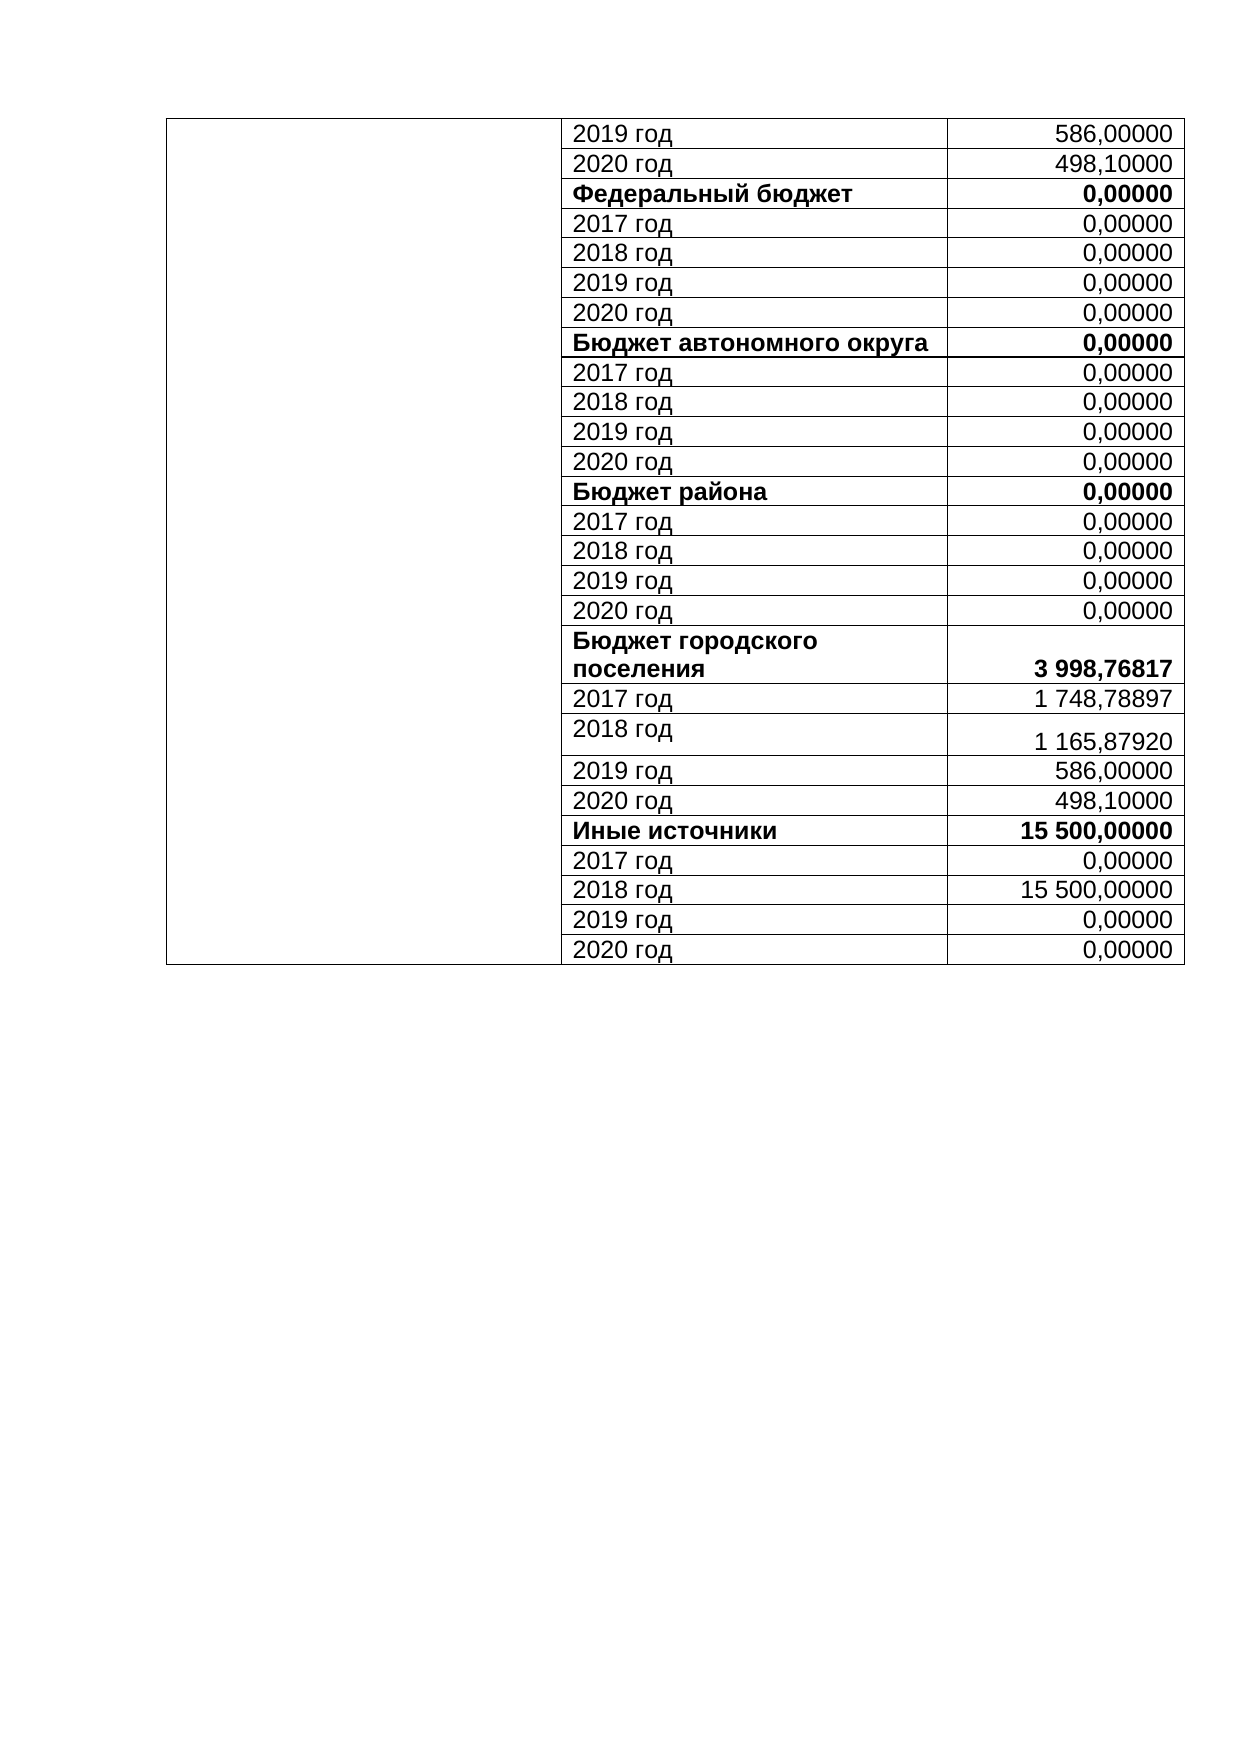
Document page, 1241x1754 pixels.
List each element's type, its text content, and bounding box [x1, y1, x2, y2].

table_cell Бюджет городского поселения [562, 626, 947, 683]
table_cell 0,00000 [948, 566, 1184, 595]
table_cell Федеральный бюджет [562, 179, 947, 207]
table_cell 1 165,87920 [948, 714, 1184, 755]
table_cell 0,00000 [948, 935, 1184, 964]
table_cell 0,00000 [948, 358, 1184, 386]
table_cell 2018 год [562, 238, 947, 267]
table_cell 0,00000 [948, 209, 1184, 237]
table_cell 2019 год [562, 756, 947, 785]
table_cell 15 500,00000 [948, 876, 1184, 904]
table_cell 2017 год [562, 358, 947, 386]
table_cell 2020 год [562, 149, 947, 178]
table_cell 0,00000 [948, 179, 1184, 207]
table_cell 0,00000 [948, 477, 1184, 505]
table_cell 2018 год [562, 387, 947, 416]
table_cell 1 748,78897 [948, 684, 1184, 713]
table_cell 2017 год [562, 506, 947, 535]
table_cell 0,00000 [948, 846, 1184, 874]
table_cell 0,00000 [948, 238, 1184, 267]
table_cell 2019 год [562, 417, 947, 446]
table_cell 0,00000 [948, 536, 1184, 565]
table_cell 2017 год [562, 209, 947, 237]
table_cell 0,00000 [948, 387, 1184, 416]
table_cell 2019 год [562, 268, 947, 297]
table_cell 0,00000 [948, 447, 1184, 476]
table_cell 586,00000 [948, 756, 1184, 785]
table_cell 0,00000 [948, 298, 1184, 327]
table_cell 2017 год [562, 684, 947, 713]
table_cell 15 500,00000 [948, 816, 1184, 845]
table_cell 498,10000 [948, 149, 1184, 178]
table_cell 2020 год [562, 447, 947, 476]
table_cell 0,00000 [948, 268, 1184, 297]
table_cell 2018 год [562, 714, 947, 755]
table_cell 2020 год [562, 298, 947, 327]
table_cell 0,00000 [948, 905, 1184, 934]
table_cell 2017 год [562, 846, 947, 874]
table_cell 2020 год [562, 935, 947, 964]
table_cell 2020 год [562, 596, 947, 624]
table_cell 586,00000 [948, 119, 1184, 148]
table_cell 2018 год [562, 876, 947, 904]
table_cell 0,00000 [948, 328, 1184, 356]
table_cell 0,00000 [948, 596, 1184, 624]
table_cell 2019 год [562, 566, 947, 595]
table_cell Бюджет района [562, 477, 947, 505]
table_cell 2019 год [562, 119, 947, 148]
table_cell 3 998,76817 [948, 626, 1184, 683]
table_cell 0,00000 [948, 506, 1184, 535]
table_cell 0,00000 [948, 417, 1184, 446]
table_cell 498,10000 [948, 786, 1184, 815]
table_cell 2018 год [562, 536, 947, 565]
table_cell Бюджет автономного округа [562, 328, 947, 356]
table_cell 2019 год [562, 905, 947, 934]
table_cell 2020 год [562, 786, 947, 815]
table_cell Иные источники [562, 816, 947, 845]
